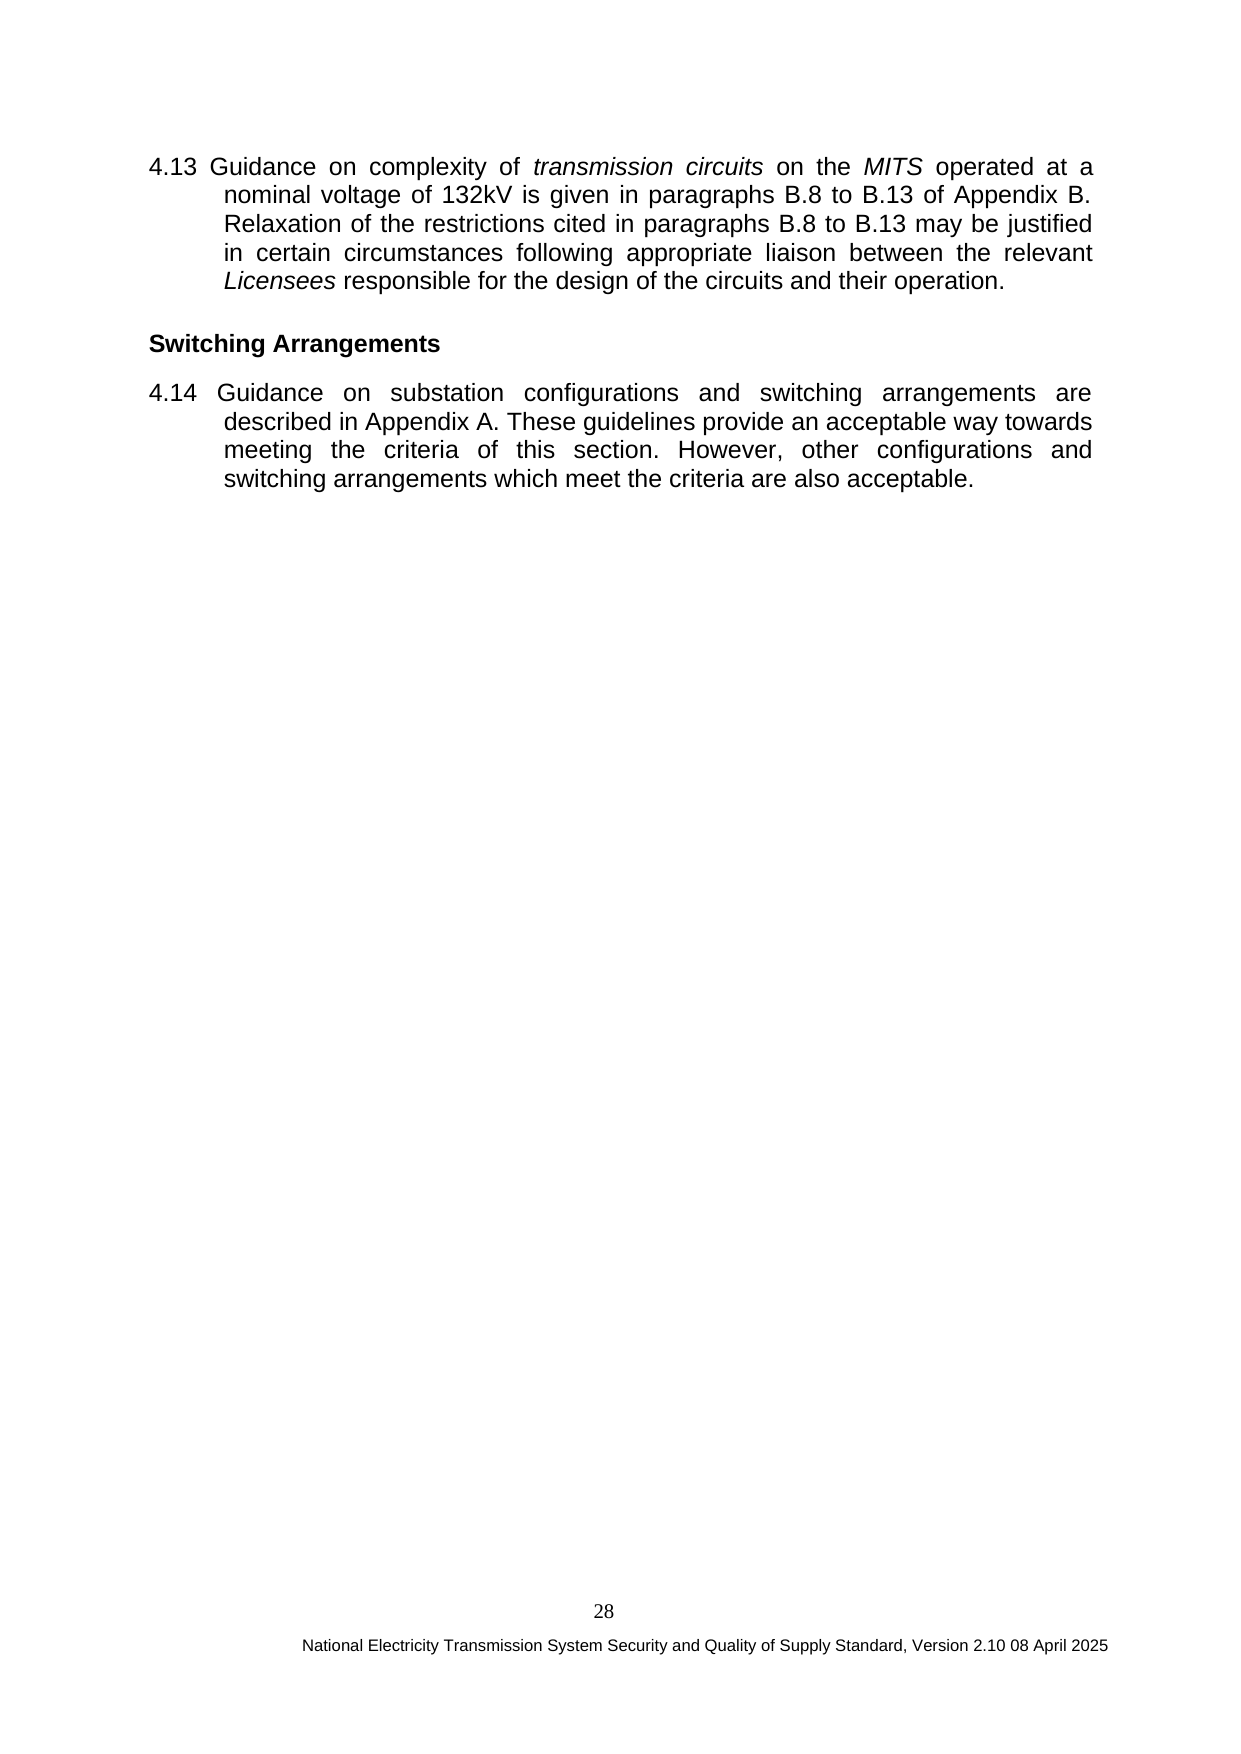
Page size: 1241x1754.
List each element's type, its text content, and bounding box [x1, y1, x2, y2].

text 4.13 Guidance on complexity of transmission circuits on the MITS operated at a nominal voltage of 132kV is given in paragraphs B.8 to B.13 of Appendix B. Relaxation of the restrictions cited in paragraphs B.8 to B.13 may be justified in certain circumstances following appropriate liaison between the relevant Licensees responsible for the design of the circuits and their operation. [148, 152, 1094, 295]
text Switching Arrangements [148, 330, 1109, 359]
text 4.14 Guidance on substation configurations and switching arrangements are described in Appendix A. These guidelines provide an acceptable way towards meeting the criteria of this section. However, other configurations and switching arrangements which meet the criteria are also acceptable. [148, 378, 1094, 494]
